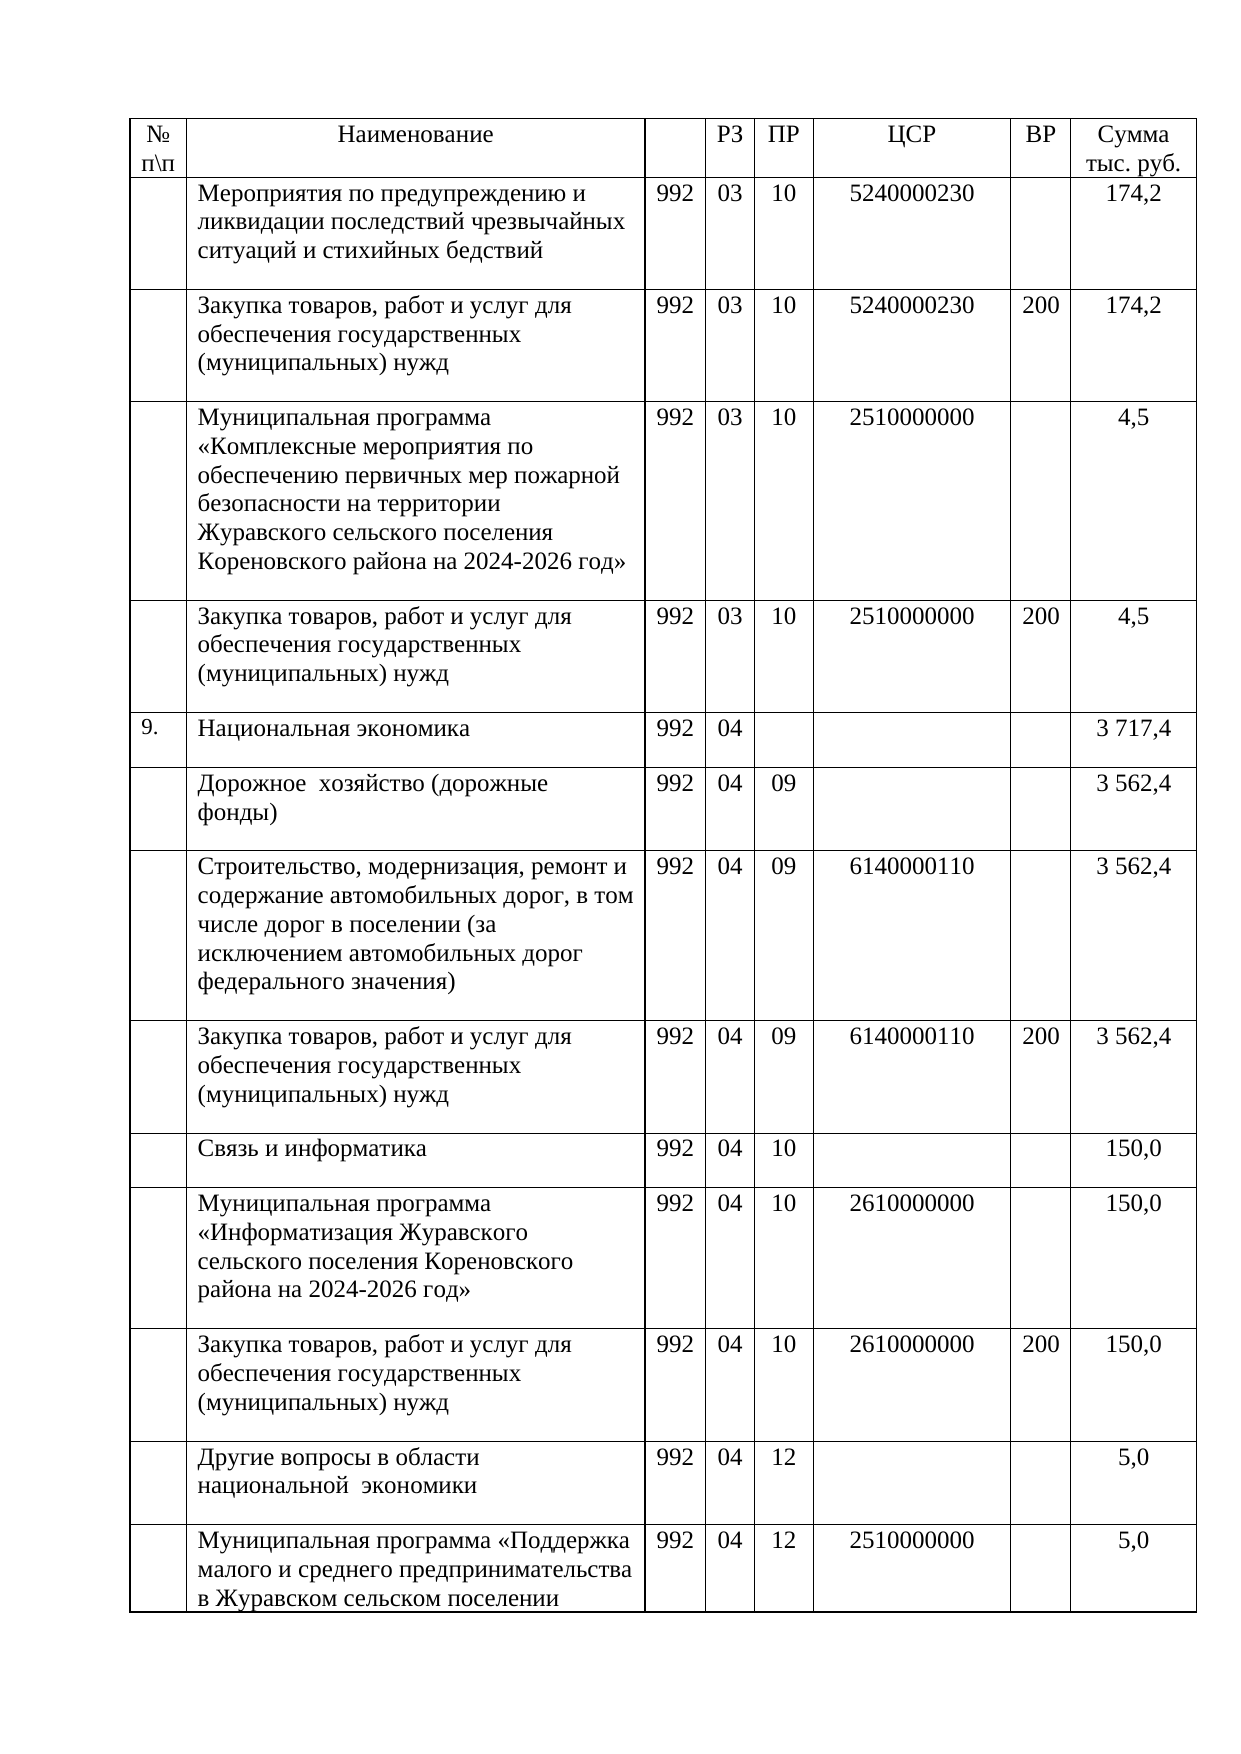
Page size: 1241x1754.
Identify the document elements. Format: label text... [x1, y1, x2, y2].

table_cell Закупка товаров, работ и услуг для обеспечения государственных (муниципальных) нужд [187, 1329, 644, 1441]
table_cell [131, 851, 186, 1020]
table_cell 5,0 [1071, 1442, 1196, 1524]
table_header ВР [1011, 119, 1070, 177]
table_cell 04 [706, 1188, 754, 1328]
table_cell 10 [755, 601, 813, 712]
table_cell Связь и информатика [187, 1134, 644, 1187]
table_cell 2510000000 [814, 402, 1010, 600]
table_cell 03 [706, 290, 754, 401]
table_cell [131, 1525, 186, 1611]
table_cell [131, 768, 186, 850]
table_cell 04 [706, 713, 754, 767]
table_cell 992 [646, 1442, 705, 1524]
table_cell [814, 1134, 1010, 1187]
table_header Наименование [187, 119, 644, 177]
table_cell [131, 402, 186, 600]
table_cell 5,0 [1071, 1525, 1196, 1611]
table_cell [1011, 178, 1070, 289]
table_cell 174,2 [1071, 290, 1196, 401]
table_cell 04 [706, 1021, 754, 1132]
table_header Сумма тыс. руб. [1071, 119, 1196, 177]
table_cell 10 [755, 1134, 813, 1187]
table_cell Дорожное хозяйство (дорожные фонды) [187, 768, 644, 850]
table_cell [814, 1442, 1010, 1524]
table_cell [131, 290, 186, 401]
table_cell [814, 713, 1010, 767]
table_cell 200 [1011, 1329, 1070, 1441]
table_cell 992 [646, 178, 705, 289]
table_cell 150,0 [1071, 1188, 1196, 1328]
table_cell 9. [131, 713, 186, 767]
table_cell [131, 601, 186, 712]
table_cell 04 [706, 1134, 754, 1187]
table_cell 992 [646, 1329, 705, 1441]
table_cell 04 [706, 1442, 754, 1524]
table_cell [1011, 713, 1070, 767]
table_cell 04 [706, 1329, 754, 1441]
table_cell 3 562,4 [1071, 1021, 1196, 1132]
table_cell Муниципальная программа «Информатизация Журавского сельского поселения Кореновского района на 2024-2026 год» [187, 1188, 644, 1328]
table_cell Строительство, модернизация, ремонт и содержание автомобильных дорог, в том числе дорог в поселении (за исключением автомобильных дорог федерального значения) [187, 851, 644, 1020]
table_cell Закупка товаров, работ и услуг для обеспечения государственных (муниципальных) нужд [187, 1021, 644, 1132]
table_cell 09 [755, 851, 813, 1020]
table_cell 200 [1011, 290, 1070, 401]
table_header ПР [755, 119, 813, 177]
table_cell 992 [646, 1188, 705, 1328]
table_cell 2610000000 [814, 1329, 1010, 1441]
table_cell 992 [646, 1134, 705, 1187]
table_cell 3 562,4 [1071, 768, 1196, 850]
table_cell [131, 1134, 186, 1187]
table_cell 992 [646, 768, 705, 850]
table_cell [187, 1525, 644, 1611]
table_cell [814, 768, 1010, 850]
table_cell 10 [755, 290, 813, 401]
table_cell 992 [646, 402, 705, 600]
table_cell 04 [706, 768, 754, 850]
table_cell Национальная экономика [187, 713, 644, 767]
table_cell 6140000110 [814, 851, 1010, 1020]
table_cell [1011, 768, 1070, 850]
table_cell Мероприятия по предупреждению и ликвидации последствий чрезвычайных ситуаций и стихийных бедствий [187, 178, 644, 289]
table_cell 09 [755, 768, 813, 850]
table_cell 992 [646, 290, 705, 401]
table_cell [1011, 402, 1070, 600]
table_cell Другие вопросы в области национальной экономики [187, 1442, 644, 1524]
table_cell 04 [706, 851, 754, 1020]
table_cell 04 [706, 1525, 754, 1611]
table_cell [1011, 1442, 1070, 1524]
table_cell Муниципальная программа «Комплексные мероприятия по обеспечению первичных мер пожарной безопасности на территории Журавского сельского поселения Кореновского района на 2024-2026 год» [187, 402, 644, 600]
table_cell 12 [755, 1525, 813, 1611]
table_cell [131, 1329, 186, 1441]
table_header РЗ [706, 119, 754, 177]
table_cell 150,0 [1071, 1329, 1196, 1441]
table_cell 5240000230 [814, 178, 1010, 289]
table_header [646, 119, 705, 177]
table_cell 03 [706, 402, 754, 600]
table_cell 200 [1011, 601, 1070, 712]
table_cell 09 [755, 1021, 813, 1132]
table_cell [1011, 1525, 1070, 1611]
table_cell [131, 178, 186, 289]
table_cell 992 [646, 1021, 705, 1132]
table_cell 3 562,4 [1071, 851, 1196, 1020]
table_cell Закупка товаров, работ и услуг для обеспечения государственных (муниципальных) нужд [187, 601, 644, 712]
table_cell 4,5 [1071, 601, 1196, 712]
table_cell 03 [706, 178, 754, 289]
table_cell [1011, 851, 1070, 1020]
table_cell 10 [755, 1329, 813, 1441]
table_cell 12 [755, 1442, 813, 1524]
table_cell [131, 1021, 186, 1132]
table_cell [1011, 1188, 1070, 1328]
table_cell 10 [755, 402, 813, 600]
table_cell 992 [646, 713, 705, 767]
table_cell 5240000230 [814, 290, 1010, 401]
table_cell [1011, 1134, 1070, 1187]
table_cell 150,0 [1071, 1134, 1196, 1187]
table_cell 992 [646, 851, 705, 1020]
table_cell 992 [646, 1525, 705, 1611]
table_cell Закупка товаров, работ и услуг для обеспечения государственных (муниципальных) нужд [187, 290, 644, 401]
table_cell 2510000000 [814, 1525, 1010, 1611]
table_cell 6140000110 [814, 1021, 1010, 1132]
table_cell 03 [706, 601, 754, 712]
table_header ЦСР [814, 119, 1010, 177]
table_cell 10 [755, 1188, 813, 1328]
table_cell 3 717,4 [1071, 713, 1196, 767]
table_cell 200 [1011, 1021, 1070, 1132]
table_cell [755, 713, 813, 767]
table_header № п\п [131, 119, 186, 177]
table_cell 174,2 [1071, 178, 1196, 289]
table_cell 2610000000 [814, 1188, 1010, 1328]
table_cell 10 [755, 178, 813, 289]
table_cell [131, 1442, 186, 1524]
table_cell 992 [646, 601, 705, 712]
table_cell 2510000000 [814, 601, 1010, 712]
table_cell [131, 1188, 186, 1328]
table_cell 4,5 [1071, 402, 1196, 600]
